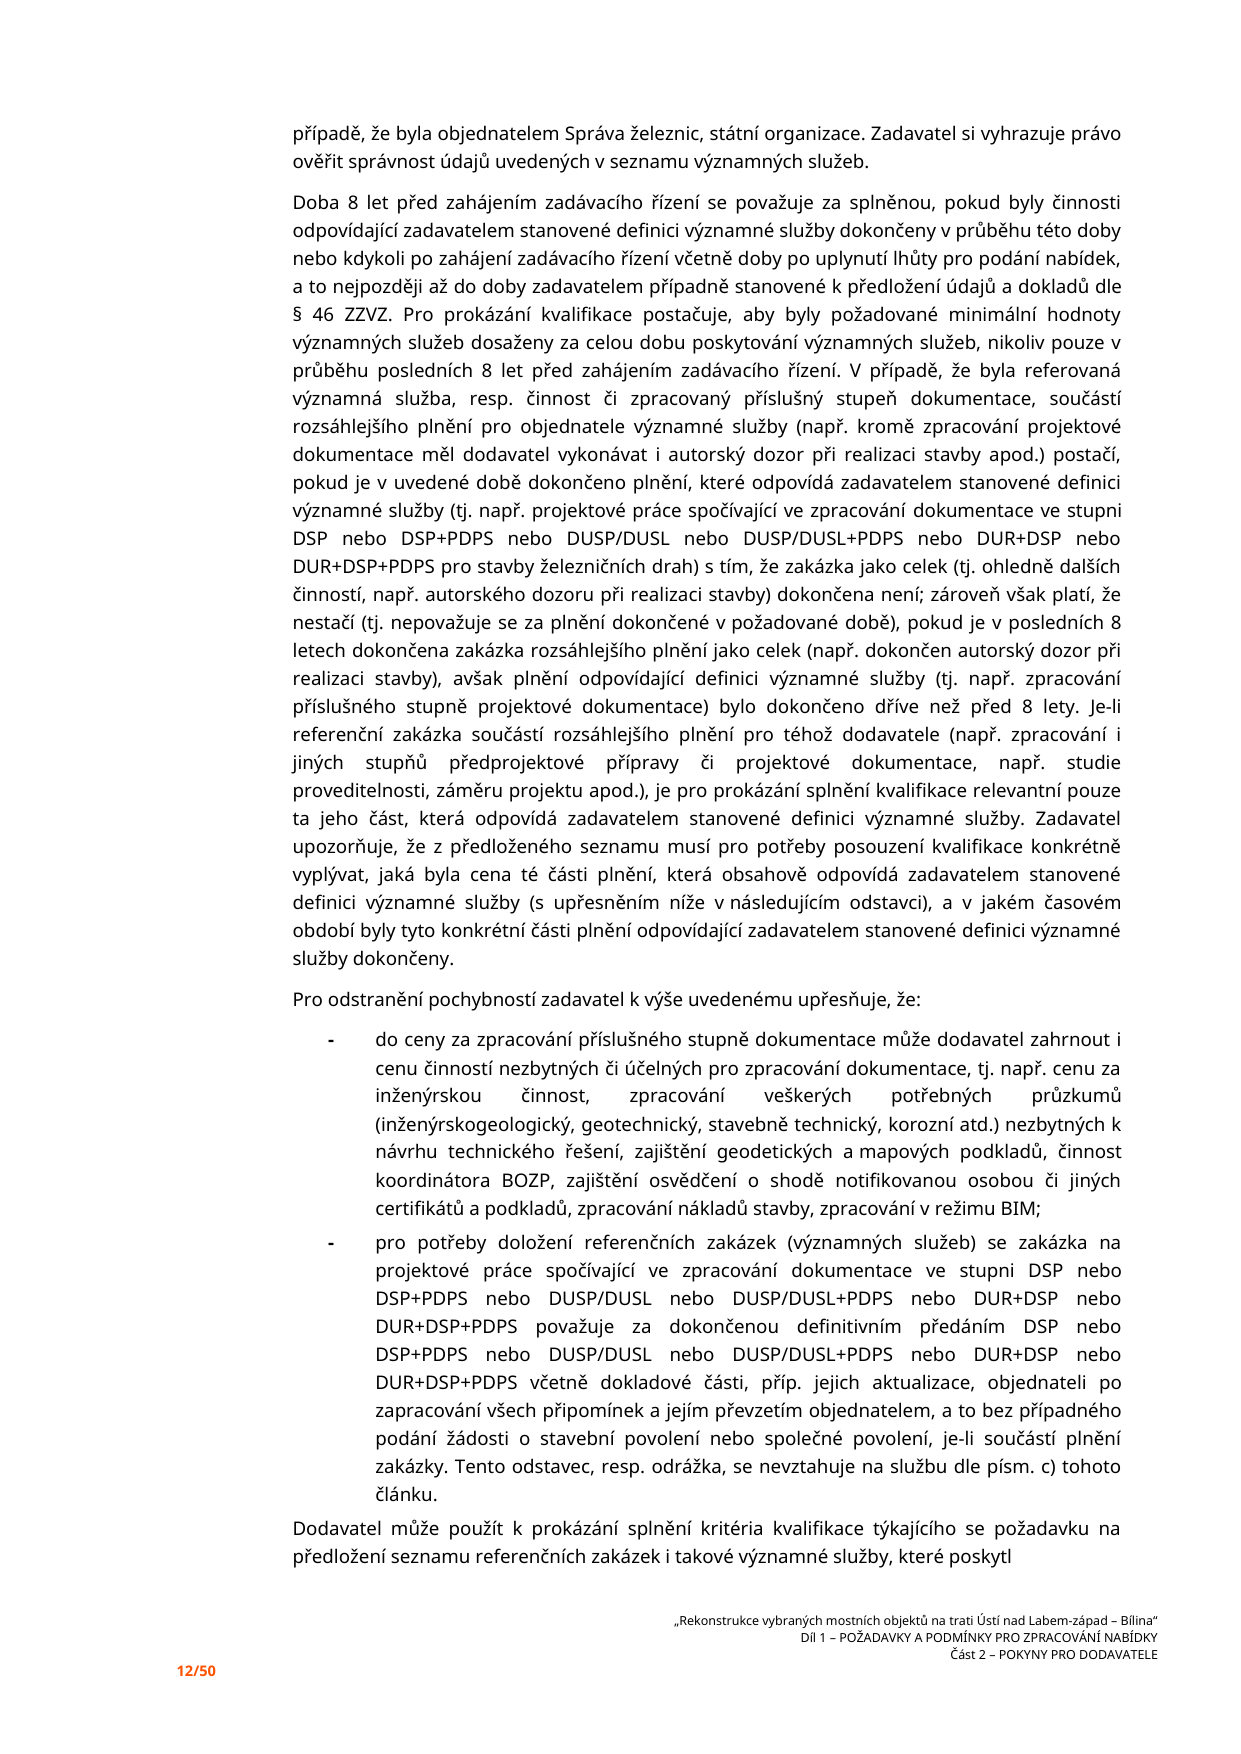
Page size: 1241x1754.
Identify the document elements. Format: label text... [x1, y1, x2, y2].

text pro potřeby doložení referenčních zakázek (významných služeb) se zakázka na projektové práce spočívající ve zpracování dokumentace ve stupni DSP nebo DSP+PDPS nebo DUSP/DUSL nebo DUSP/DUSL+PDPS nebo DUR+DSP nebo DUR+DSP+PDPS považuje za dokončenou definitivním předáním DSP nebo DSP+PDPS nebo DUSP/DUSL nebo DUSP/DUSL+PDPS nebo DUR+DSP nebo DUR+DSP+PDPS včetně dokladové části, příp. jejich aktualizace, objednateli po zapracování všech připomínek a jejím převzetím objednatelem, a to bez případného podání žádosti o stavební povolení nebo společné povolení, je-li součástí plnění zakázky. Tento odstavec, resp. odrážka, se nevztahuje na službu dle písm. c) tohoto článku. [328, 1229, 1122, 1507]
text do ceny za zpracování příslušného stupně dokumentace může dodavatel zahrnout i cenu činností nezbytných či účelných pro zpracování dokumentace, tj. např. cenu za inženýrskou činnost, zpracování veškerých potřebných průzkumů (inženýrskogeologický, geotechnický, stavebně technický, korozní atd.) nezbytných k návrhu technického řešení, zajištění geodetických a mapových podkladů, činnost koordinátora BOZP, zajištění osvědčení o shodě notifikovanou osobou či jiných certifikátů a podkladů, zpracování nákladů stavby, zpracování v režimu BIM; [328, 1027, 1122, 1220]
text Dodavatel může použít k prokázání splnění kritéria kvalifikace týkajícího se požadavku na předložení seznamu referenčních zakázek i takové významné služby, které poskytl [292, 1516, 1122, 1569]
text Doba 8 let před zahájením zadávacího řízení se považuje za splněnou, pokud byly činnosti odpovídající zadavatelem stanovené definici významné služby dokončeny v průběhu této doby nebo kdykoli po zahájení zadávacího řízení včetně doby po uplynutí lhůty pro podání nabídek, a to nejpozději až do doby zadavatelem případně stanovené k předložení údajů a dokladů dle § 46 ZZVZ. Pro prokázání kvalifikace postačuje, aby byly požadované minimální hodnoty významných služeb dosaženy za celou dobu poskytování významných služeb, nikoliv pouze v průběhu posledních 8 let před zahájením zadávacího řízení. V případě, že byla referovaná významná služba, resp. činnost či zpracovaný příslušný stupeň dokumentace, součástí rozsáhlejšího plnění pro objednatele významné služby (např. kromě zpracování projektové dokumentace měl dodavatel vykonávat i autorský dozor při realizaci stavby apod.) postačí, pokud je v uvedené době dokončeno plnění, které odpovídá zadavatelem stanovené definici významné služby (tj. např. projektové práce spočívající ve zpracování dokumentace ve stupni DSP nebo DSP+PDPS nebo DUSP/DUSL nebo DUSP/DUSL+PDPS nebo DUR+DSP nebo DUR+DSP+PDPS pro stavby železničních drah) s tím, že zakázka jako celek (tj. ohledně dalších činností, např. autorského dozoru při realizaci stavby) dokončena není; zároveň však platí, že nestačí (tj. nepovažuje se za plnění dokončené v požadované době), pokud je v posledních 8 letech dokončena zakázka rozsáhlejšího plnění jako celek (např. dokončen autorský dozor při realizaci stavby), avšak plnění odpovídající definici významné služby (tj. např. zpracování příslušného stupně projektové dokumentace) bylo dokončeno dříve než před 8 lety. Je-li referenční zakázka součástí rozsáhlejšího plnění pro téhož dodavatele (např. zpracování i jiných stupňů předprojektové přípravy či projektové dokumentace, např. studie proveditelnosti, záměru projektu apod.), je pro prokázání splnění kvalifikace relevantní pouze ta jeho část, která odpovídá zadavatelem stanovené definici významné služby. Zadavatel upozorňuje, že z předloženého seznamu musí pro potřeby posouzení kvalifikace konkrétně vyplývat, jaká byla cena té části plnění, která obsahově odpovídá zadavatelem stanovené definici významné služby (s upřesněním níže v následujícím odstavci), a v jakém časovém období byly tyto konkrétní části plnění odpovídající zadavatelem stanovené definici významné služby dokončeny. [292, 189, 1122, 971]
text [292, 121, 1122, 174]
text Pro odstranění pochybností zadavatel k výše uvedenému upřesňuje, že: [292, 986, 1122, 1012]
